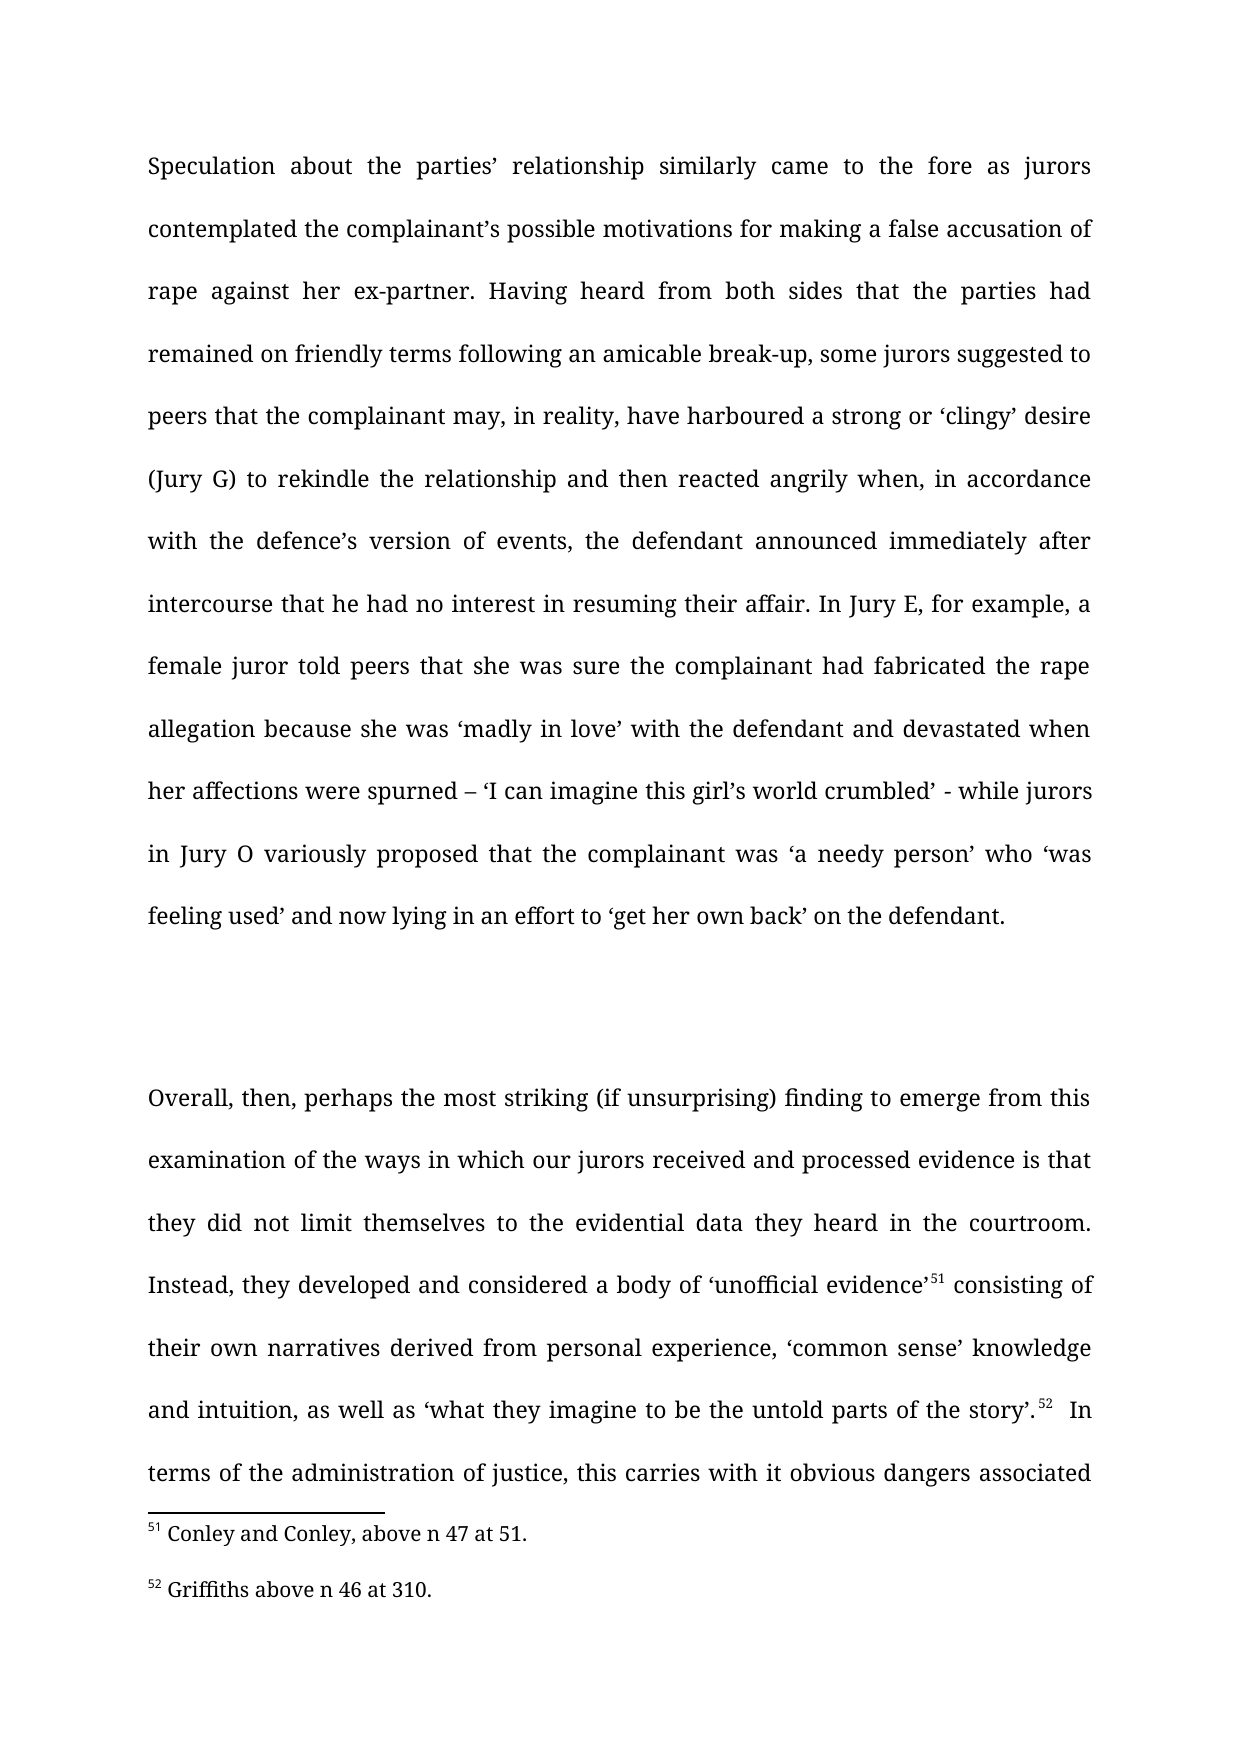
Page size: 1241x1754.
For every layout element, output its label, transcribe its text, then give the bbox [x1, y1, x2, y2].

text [148, 1082, 1092, 1488]
text Speculation about the parties’ relationship similarly came to the fore as jurors contemplated the complainant’s possible motivations for making a false accusation of rape against her ex-partner. Having heard from both sides that the parties had remained on friendly terms following an amicable break-up, some jurors suggested to peers that the complainant may, in reality, have harboured a strong or ‘clingy’ desire (Jury G) to rekindle the relationship and then reacted angrily when, in accordance with the defence’s version of events, the defendant announced immediately after intercourse that he had no interest in resuming their affair. In Jury E, for example, a female juror told peers that she was sure the complainant had fabricated the rape allegation because she was ‘madly in love’ with the defendant and devastated when her affections were spurned – ‘I can imagine this girl’s world crumbled’ - while jurors in Jury O variously proposed that the complainant was ‘a needy person’ who ‘was feeling used’ and now lying in an effort to ‘get her own back’ on the defendant. [148, 150, 1092, 931]
